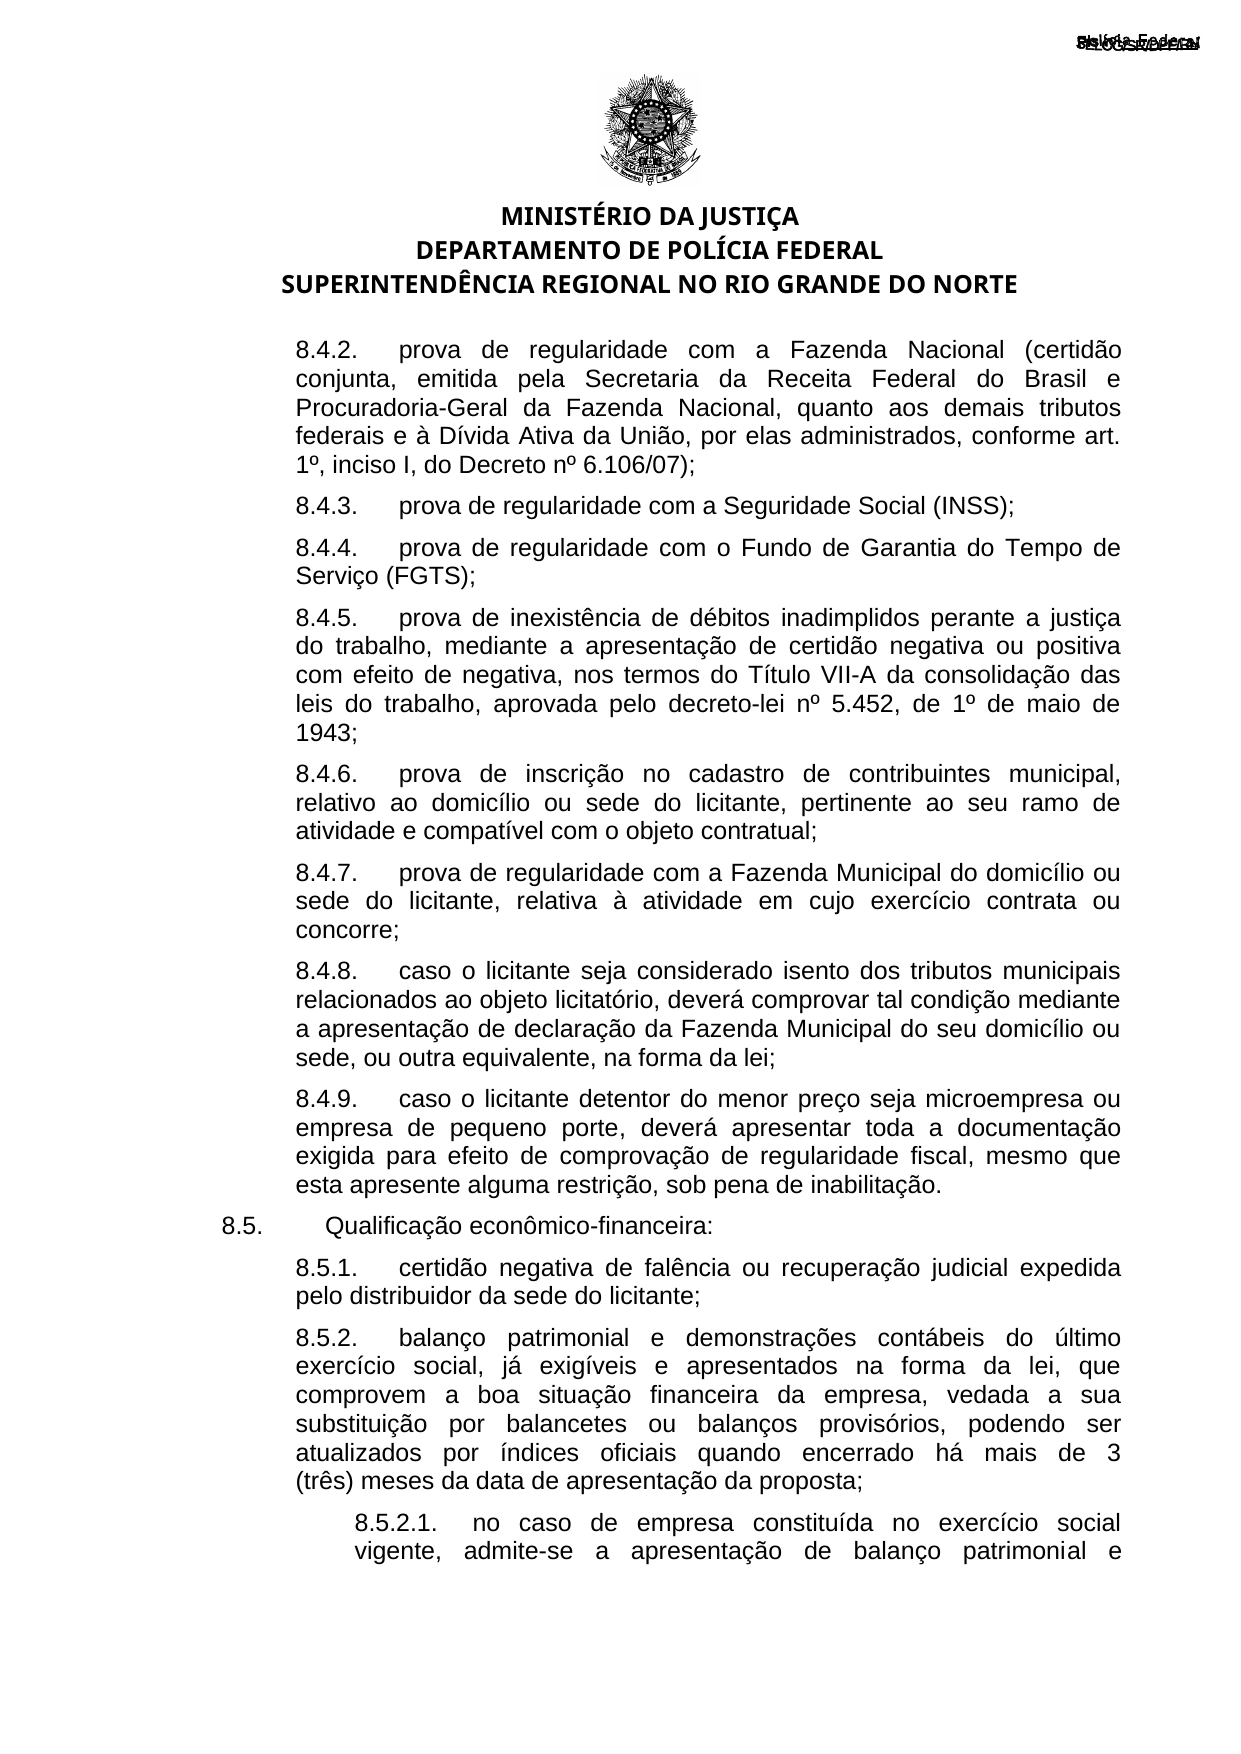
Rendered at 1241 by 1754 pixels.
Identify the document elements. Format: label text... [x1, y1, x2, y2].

list prova de regularidade com a Seguridade Social (INSS); [295, 491, 1122, 520]
picture [598, 73, 702, 187]
list Qualificação econômico-financeira: [221, 1211, 1122, 1240]
list balanço patrimonial e demonstrações contábeis do último exercício social, já exigíveis e apresentados na forma da lei, que comprovem a boa situação financeira da empresa, vedada a sua substituição por balancetes ou balanços provisórios, podendo ser atualizados por índices oficiais quando encerrado há mais de 3 (três) meses da data de apresentação da proposta; [295, 1322, 1122, 1495]
list caso o licitante seja considerado isento dos tributos municipais relacionados ao objeto licitatório, deverá comprovar tal condição mediante a apresentação de declaração da Fazenda Municipal do seu domicílio ou sede, ou outra equivalente, na forma da lei; [295, 956, 1122, 1071]
list prova de regularidade com a Fazenda Nacional (certidão conjunta, emitida pela Secretaria da Receita Federal do Brasil e Procuradoria-Geral da Fazenda Nacional, quanto aos demais tributos federais e à Dívida Ativa da União, por elas administrados, conforme art. 1º, inciso I, do Decreto nº 6.106/07); [295, 335, 1122, 479]
list prova de regularidade com a Fazenda Municipal do domicílio ou sede do licitante, relativa à atividade em cujo exercício contrata ou concorre; [295, 857, 1122, 944]
list certidão negativa de falência ou recuperação judicial expedida pelo distribuidor da sede do licitante; [295, 1252, 1122, 1310]
list caso o licitante detentor do menor preço seja microempresa ou empresa de pequeno porte, deverá apresentar toda a documentação exigida para efeito de comprovação de regularidade fiscal, mesmo que esta apresente alguma restrição, sob pena de inabilitação. [295, 1084, 1122, 1199]
list prova de regularidade com o Fundo de Garantia do Tempo de Serviço (FGTS); [295, 532, 1122, 590]
list prova de inscrição no cadastro de contribuintes municipal, relativo ao domicílio ou sede do licitante, pertinente ao seu ramo de atividade e compatível com o objeto contratual; [295, 759, 1122, 845]
list prova de inexistência de débitos inadimplidos perante a justiça do trabalho, mediante a apresentação de certidão negativa ou positiva com efeito de negativa, nos termos do Título VII-A da consolidação das leis do trabalho, aprovada pelo decreto-lei nº 5.452, de 1º de maio de 1943; [295, 602, 1122, 746]
